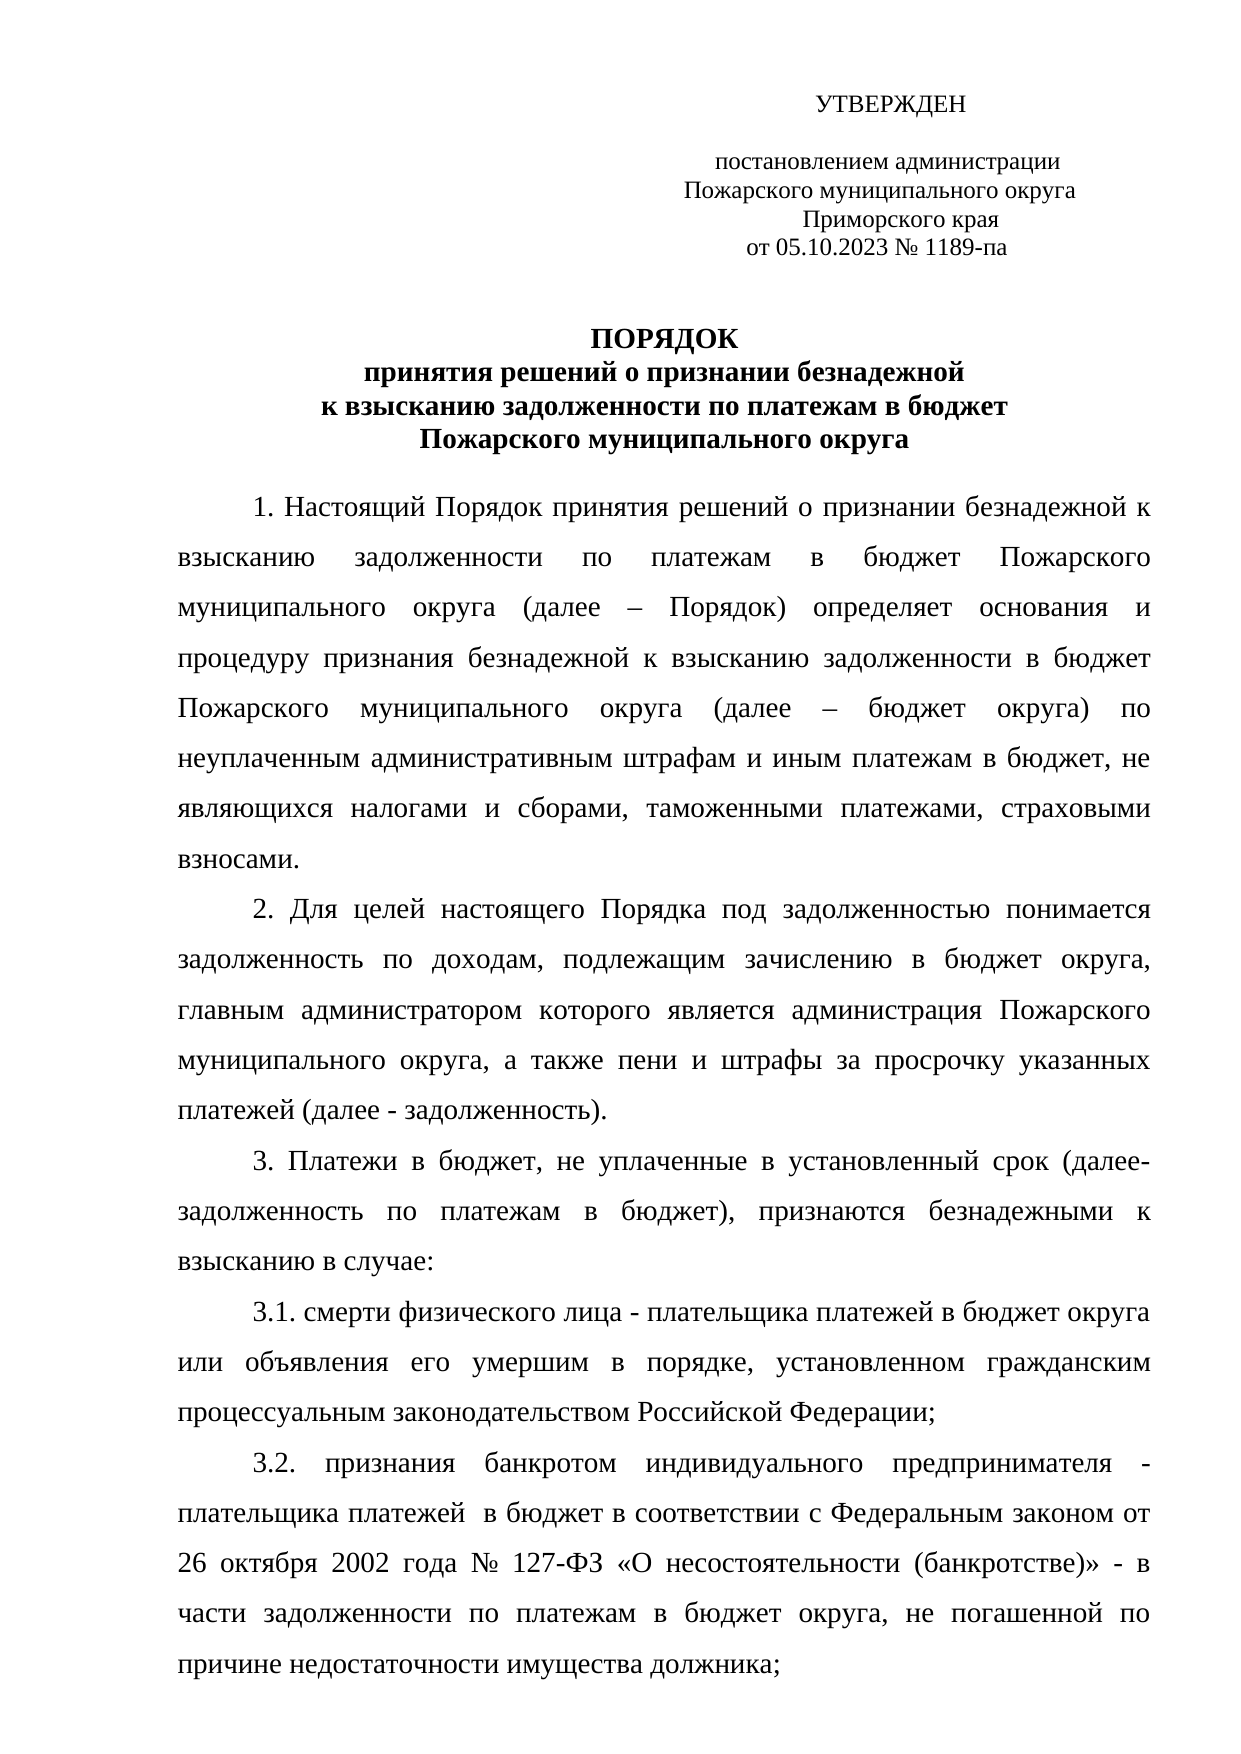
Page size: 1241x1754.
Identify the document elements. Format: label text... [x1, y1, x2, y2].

text Пожарского муниципального округа [177, 422, 1152, 455]
text к взысканию задолженности по платежам в бюджет [177, 388, 1152, 422]
text ПОРЯДОК [177, 321, 1152, 354]
text постановлением администрации [177, 146, 1149, 175]
text Приморского края [177, 204, 1149, 232]
text 3.2. признания банкротом индивидуального предпринимателя - плательщика платежей в бюджет в соответствии с Федеральным законом от 26 октября 2002 года № 127-ФЗ «О несостоятельности (банкротстве)» - в части задолженности по платежам в бюджет округа, не погашенной по причине недостаточности имущества должника; [177, 1445, 1152, 1679]
text 2. Для целей настоящего Порядка под задолженностью понимается задолженность по доходам, подлежащим зачислению в бюджет округа, главным администратором которого является администрация Пожарского муниципального округа, а также пени и штрафы за просрочку указанных платежей (далее - задолженность). [177, 891, 1152, 1126]
text УТВЕРЖДЕН [177, 89, 1149, 117]
text 3. Платежи в бюджет, не уплаченные в установленный срок (далее-задолженность по платежам в бюджет), признаются безнадежными к взысканию в случае: [177, 1143, 1152, 1277]
text 3.1. смерти физического лица - плательщика платежей в бюджет округа или объявления его умершим в порядке, установленном гражданским процессуальным законодательством Российской Федерации; [177, 1294, 1152, 1428]
text 1. Настоящий Порядок принятия решений о признании безнадежной к взысканию задолженности по платежам в бюджет Пожарского муниципального округа (далее – Порядок) определяет основания и процедуру признания безнадежной к взысканию задолженности в бюджет Пожарского муниципального округа (далее – бюджет округа) по неуплаченным административным штрафам и иным платежам в бюджет, не являющихся налогами и сборами, таможенными платежами, страховыми взносами. [177, 489, 1152, 874]
text принятия решений о признании безнадежной [177, 354, 1152, 388]
text Пожарского муниципального округа [177, 175, 1149, 204]
text от 05.10.2023 № 1189-па [177, 232, 1149, 261]
